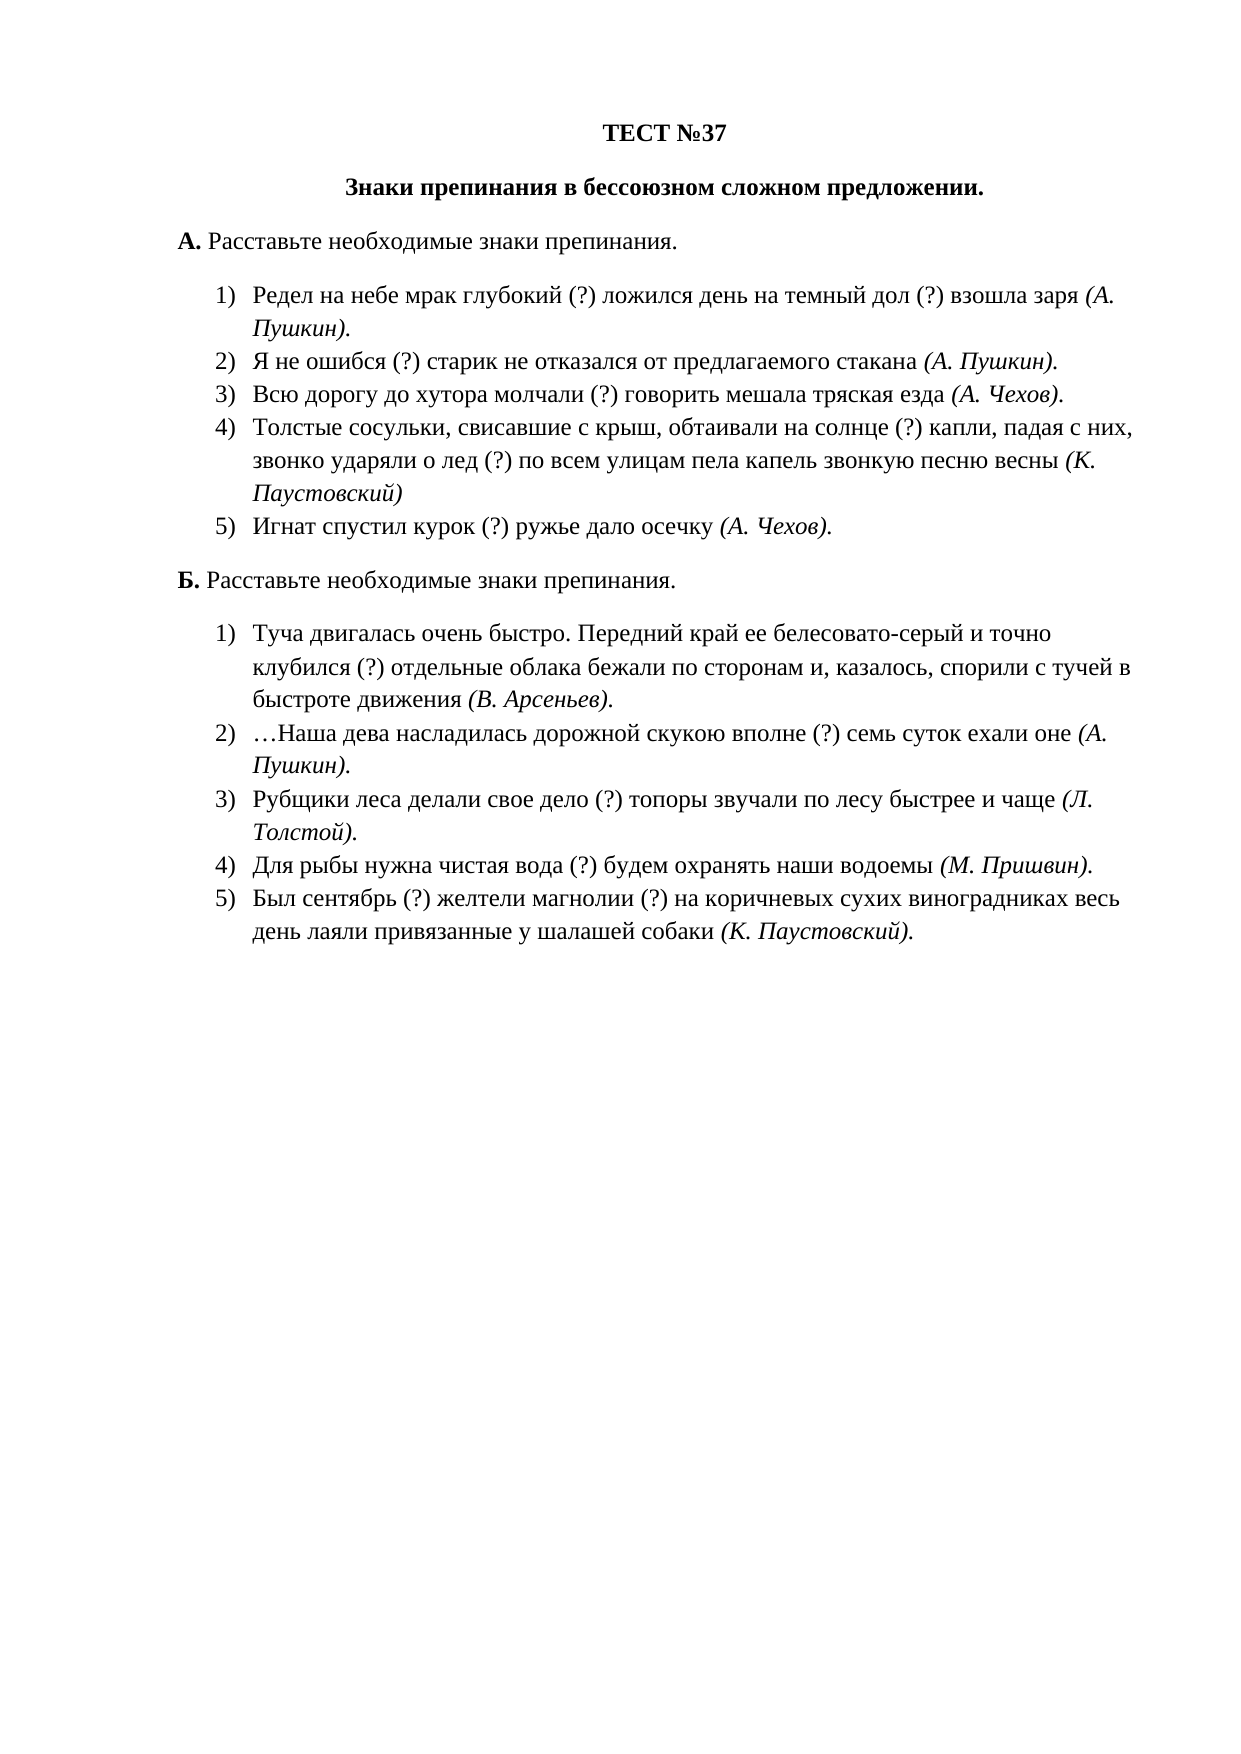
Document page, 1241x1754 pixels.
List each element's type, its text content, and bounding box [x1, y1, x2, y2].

text ТЕСТ №37 [177, 118, 1152, 147]
list Редел на небе мрак глубокий (?) ложился день на темный дол (?) взошла заря (А. Пушкин). [215, 280, 1152, 341]
list Игнат спустил курок (?) ружье дало осечку (А. Чехов). [215, 511, 1152, 539]
list Рубщики леса делали свое дело (?) топоры звучали по лесу быстрее и чаще (Л. Толстой). [215, 784, 1152, 845]
list Всю дорогу до хутора молчали (?) говорить мешала тряская езда (А. Чехов). [215, 379, 1152, 407]
text Знаки препинания в бессоюзном сложном предложении. [177, 172, 1152, 201]
list Я не ошибся (?) старик не отказался от предлагаемого стакана (А. Пушкин). [215, 346, 1152, 374]
list Туча двигалась очень быстро. Передний край ее белесовато-серый и точно клубился (?) отдельные облака бежали по сторонам и, казалось, спорили с тучей в быстроте движения (В. Арсеньев). [215, 618, 1152, 713]
text Б. Расставьте необходимые знаки препинания. [177, 565, 1152, 593]
list …Наша дева насладилась дорожной скукою вполне (?) семь суток ехали оне (А. Пушкин). [215, 718, 1152, 779]
list Был сентябрь (?) желтели магнолии (?) на коричневых сухих виноградниках весь день лаяли привязанные у шалашей собаки (К. Паустовский). [215, 883, 1152, 944]
list Для рыбы нужна чистая вода (?) будем охранять наши водоемы (М. Пришвин). [215, 850, 1152, 878]
list Толстые сосульки, свисавшие с крыш, обтаивали на солнце (?) капли, падая с них, звонко ударяли о лед (?) по всем улицам пела капель звонкую песню весны (К. Паустовский) [215, 412, 1152, 507]
text А. Расставьте необходимые знаки препинания. [177, 226, 1152, 254]
